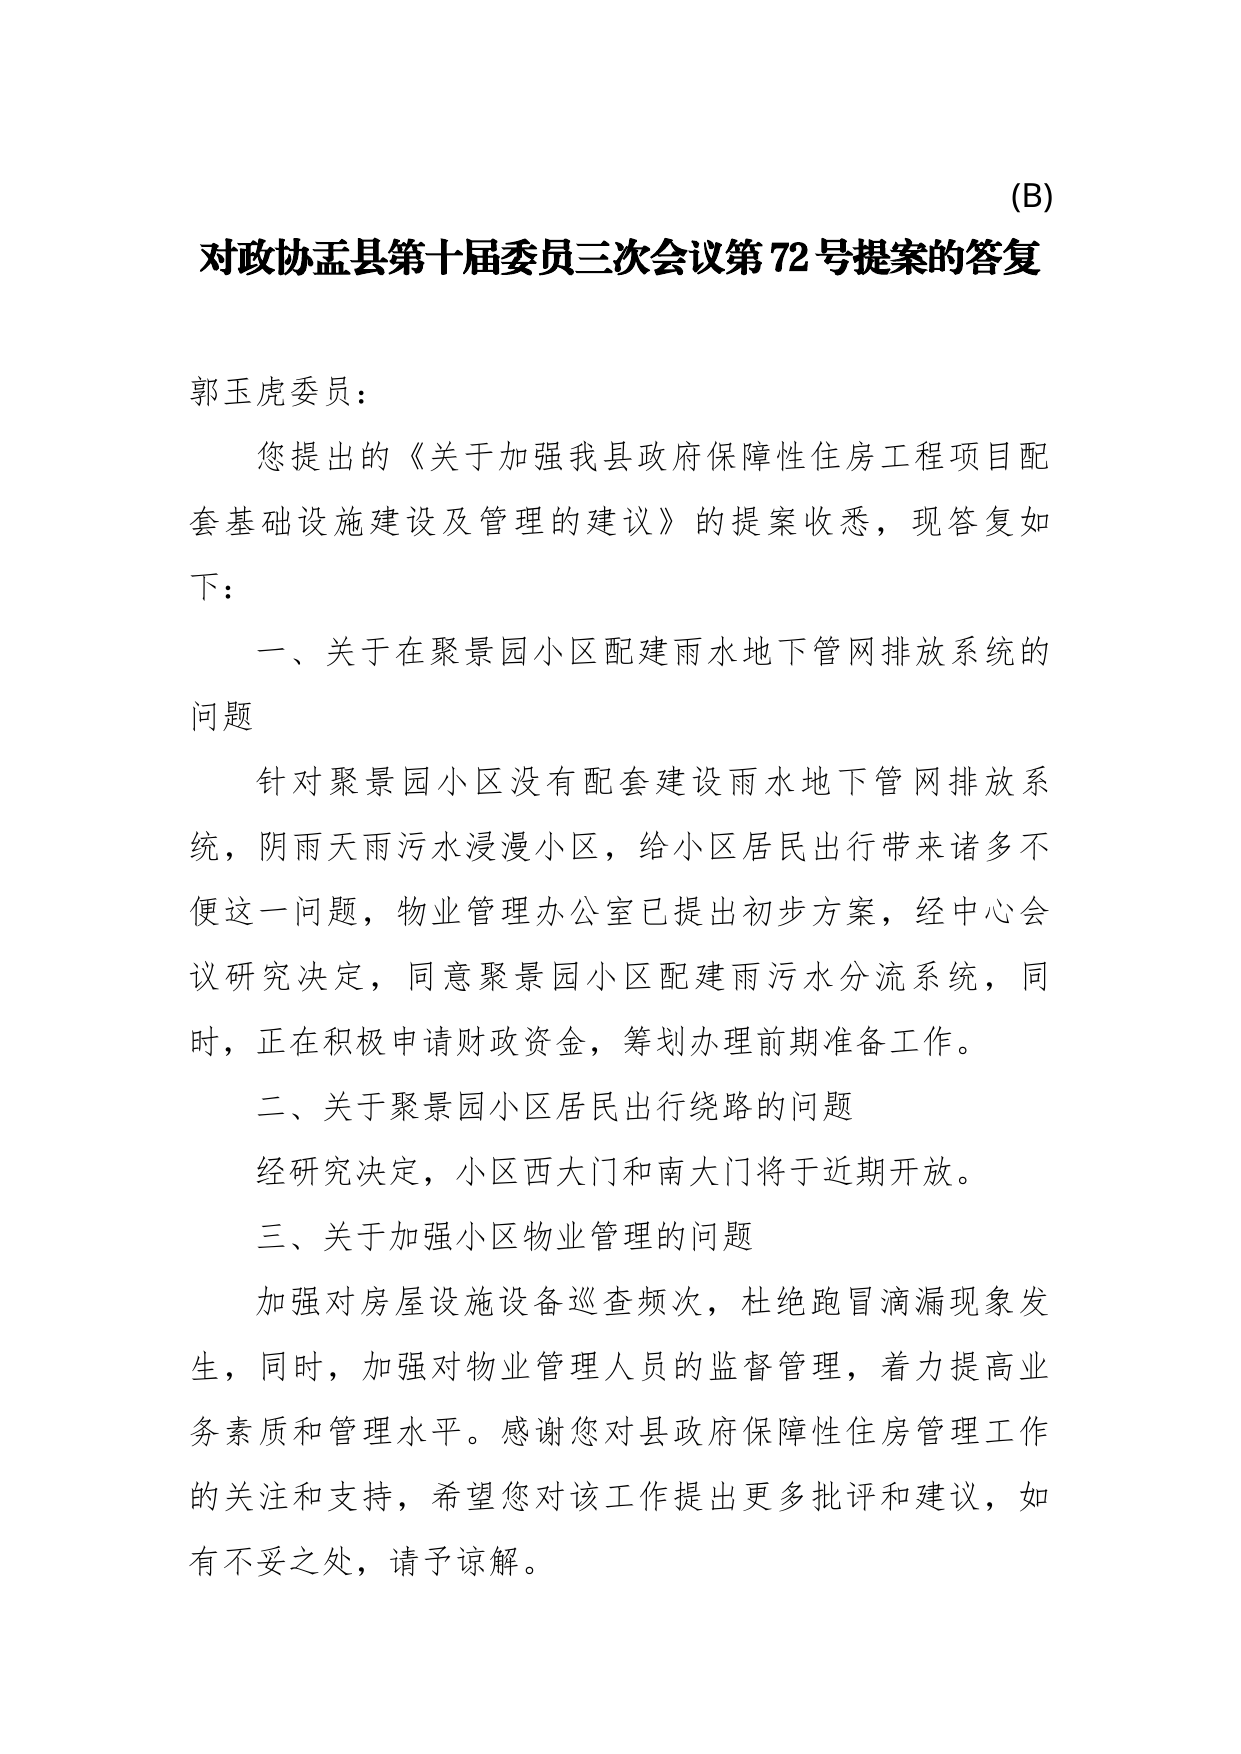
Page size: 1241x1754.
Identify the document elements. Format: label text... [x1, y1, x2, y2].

text 对政协盂县第十届委员三次会议第72号提案的答复 [187, 227, 1053, 292]
list 加强对房屋设施设备巡查频次，杜绝跑冒滴漏现象发生，同时，加强对物业管理人员的监督管理，着力提高业务素质和管理水平。感谢您对县政府保障性住房管理工作的关注和支持，希望您对该工作提出更多批评和建议，如有不妥之处，请予谅解。 [187, 1267, 1053, 1592]
list 您提出的《关于加强我县政府保障性住房工程项目配套基础设施建设及管理的建议》的提案收悉，现答复如下： [187, 422, 1053, 617]
text 二、关于聚景园小区居民出行绕路的问题 [187, 1072, 1053, 1137]
list 三、关于加强小区物业管理的问题 [187, 1202, 1053, 1267]
list 一、关于在聚景园小区配建雨水地下管网排放系统的问题 [187, 617, 1053, 747]
list 针对聚景园小区没有配套建设雨水地下管网排放系统，阴雨天雨污水浸漫小区，给小区居民出行带来诸多不便这一问题，物业管理办公室已提出初步方案，经中心会议研究决定，同意聚景园小区配建雨污水分流系统，同时，正在积极申请财政资金，筹划办理前期准备工作。 [187, 747, 1053, 1072]
text (B) [187, 162, 1053, 227]
list 经研究决定，小区西大门和南大门将于近期开放。 [187, 1137, 1053, 1202]
list 郭玉虎委员： [187, 357, 1053, 422]
